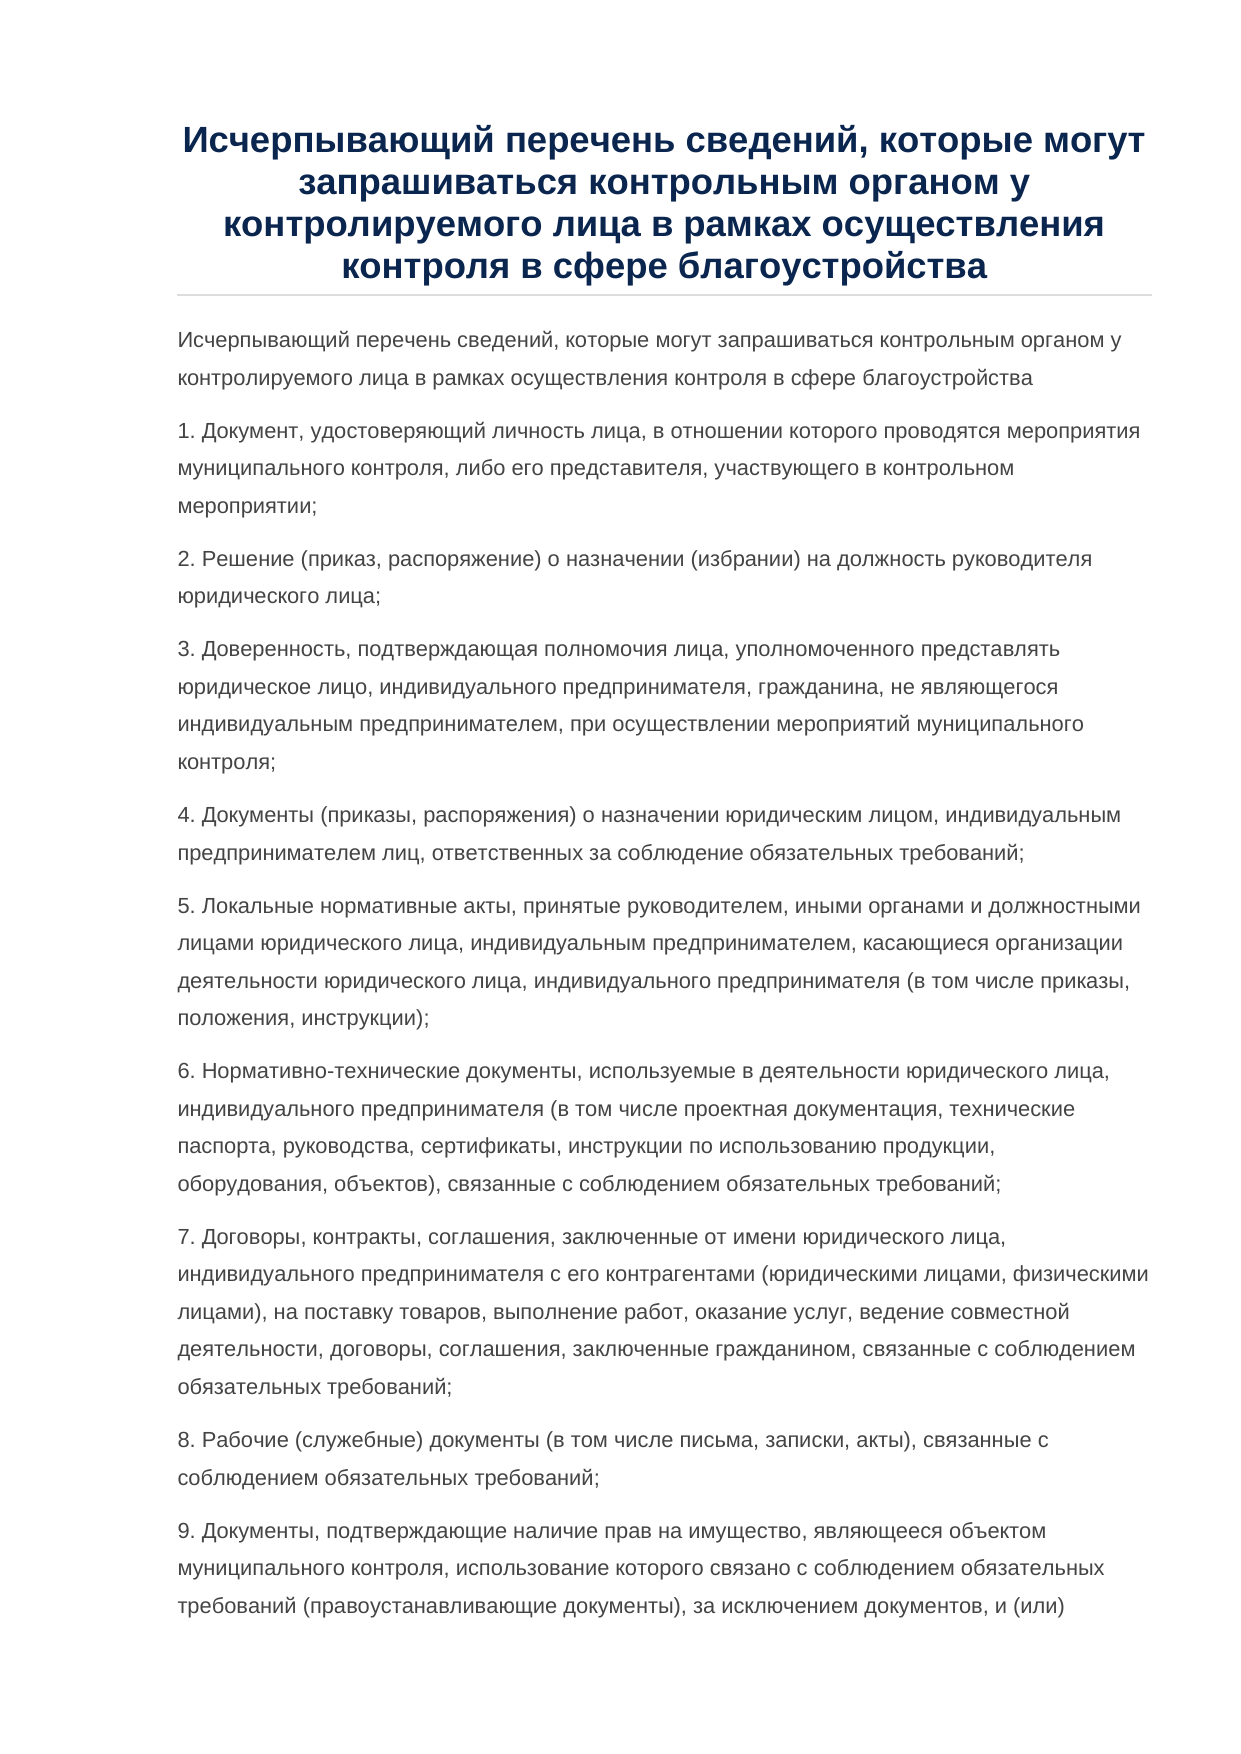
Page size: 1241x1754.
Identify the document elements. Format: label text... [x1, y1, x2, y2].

text 7. Договоры, контракты, соглашения, заключенные от имени юридического лица, индивидуального предпринимателя с его контрагентами (юридическими лицами, физическими лицами), на поставку товаров, выполнение работ, оказание услуг, ведение совместной деятельности, договоры, соглашения, заключенные гражданином, связанные с соблюдением обязательных требований; [177, 1212, 1152, 1399]
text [177, 1505, 1152, 1618]
text 2. Решение (приказ, распоряжение) о назначении (избрании) на должность руководителя юридического лица; [177, 533, 1152, 608]
text 4. Документы (приказы, распоряжения) о назначении юридическим лицом, индивидуальным предпринимателем лиц, ответственных за соблюдение обязательных требований; [177, 790, 1152, 865]
text 1. Документ, удостоверяющий личность лица, в отношении которого проводятся мероприятия муниципального контроля, либо его представителя, участвующего в контрольном мероприятии; [177, 405, 1152, 518]
text 6. Нормативно-технические документы, используемые в деятельности юридического лица, индивидуального предпринимателя (в том числе проектная документация, технические паспорта, руководства, сертификаты, инструкции по использованию продукции, оборудования, объектов), связанные с соблюдением обязательных требований; [177, 1046, 1152, 1196]
text Исчерпывающий перечень сведений, которые могут запрашиваться контрольным органом у контролируемого лица в рамках осуществления контроля в сфере благоустройства [177, 118, 1152, 294]
text Исчерпывающий перечень сведений, которые могут запрашиваться контрольным органом у контролируемого лица в рамках осуществления контроля в сфере благоустройства [177, 315, 1152, 390]
text 8. Рабочие (служебные) документы (в том числе письма, записки, акты), связанные с соблюдением обязательных требований; [177, 1415, 1152, 1490]
text 3. Доверенность, подтверждающая полномочия лица, уполномоченного представлять юридическое лицо, индивидуального предпринимателя, гражданина, не являющегося индивидуальным предпринимателем, при осуществлении мероприятий муниципального контроля; [177, 624, 1152, 774]
text 5. Локальные нормативные акты, принятые руководителем, иными органами и должностными лицами юридического лица, индивидуальным предпринимателем, касающиеся организации деятельности юридического лица, индивидуального предпринимателя (в том числе приказы, положения, инструкции); [177, 880, 1152, 1030]
